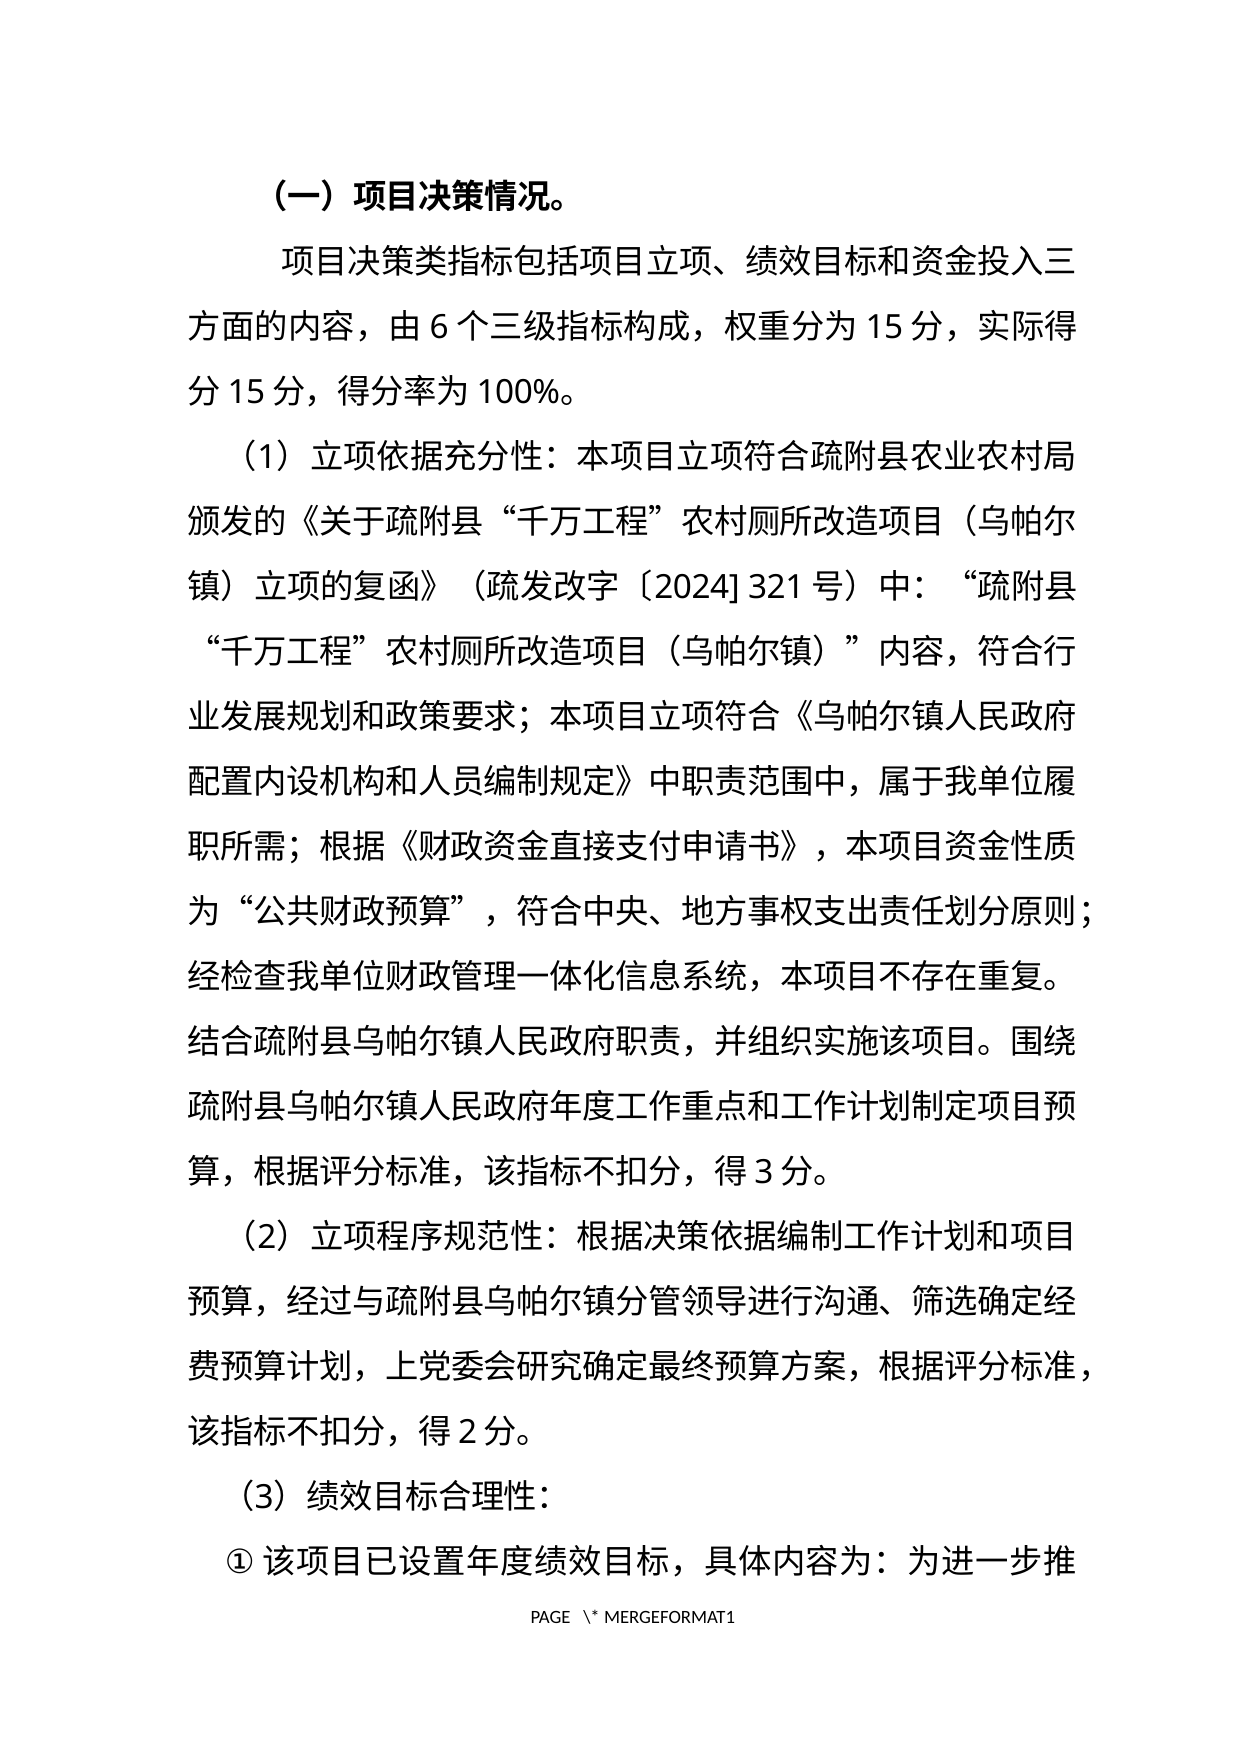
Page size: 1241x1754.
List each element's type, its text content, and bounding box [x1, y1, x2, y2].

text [187, 227, 1078, 1592]
text （一）项目决策情况。 [187, 162, 1078, 227]
